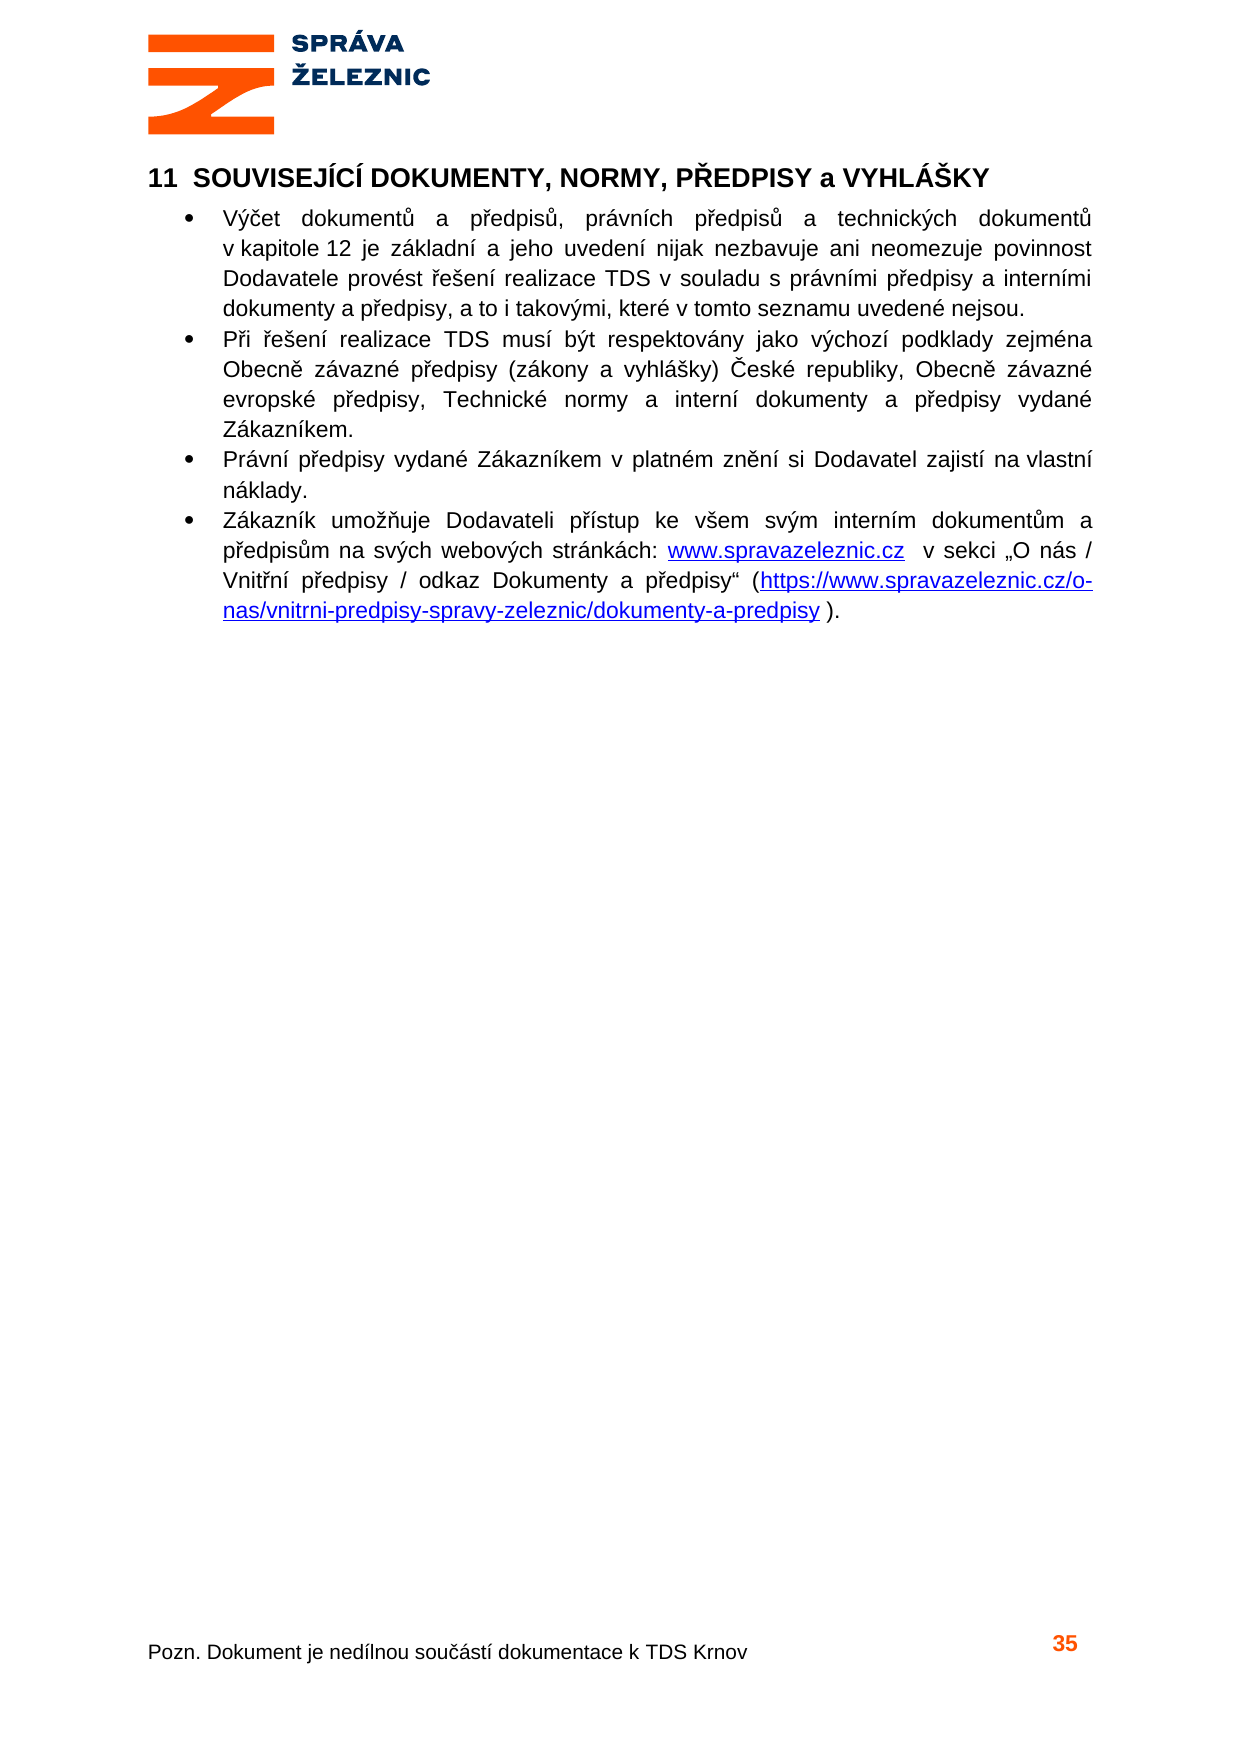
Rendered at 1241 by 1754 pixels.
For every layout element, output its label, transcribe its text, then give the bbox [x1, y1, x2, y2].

text Výčet dokumentů a předpisů, právních předpisů a technických dokumentů v kapitole 12 je základní a jeho uvedení nijak nezbavuje ani neomezuje povinnost Dodavatele provést řešení realizace TDS v souladu s právními předpisy a interními dokumenty a předpisy, a to i takovými, které v tomto seznamu uvedené nejsou. [185, 205, 1093, 322]
text Právní předpisy vydané Zákazníkem v platném znění si Dodavatel zajistí na vlastní náklady. [185, 446, 1093, 503]
text Při řešení realizace TDS musí být respektovány jako výchozí podklady zejména Obecně závazné předpisy (zákony a vyhlášky) České republiky, Obecně závazné evropské předpisy, Technické normy a interní dokumenty a předpisy vydané Zákazníkem. [185, 326, 1093, 442]
text Zákazník umožňuje Dodavateli přístup ke všem svým interním dokumentům a předpisům na svých webových stránkách: www.spravazeleznic.cz v sekci „O nás / Vnitřní předpisy / odkaz Dokumenty a předpisy“ (https://www.spravazeleznic.cz/o-nas/vnitrni-predpisy-spravy-zeleznic/dokumenty-a-predpisy ). [185, 507, 1093, 624]
text SOUVISEJÍCÍ DOKUMENTY, NORMY, PŘEDPISY a VYHLÁŠKY [148, 162, 1093, 194]
